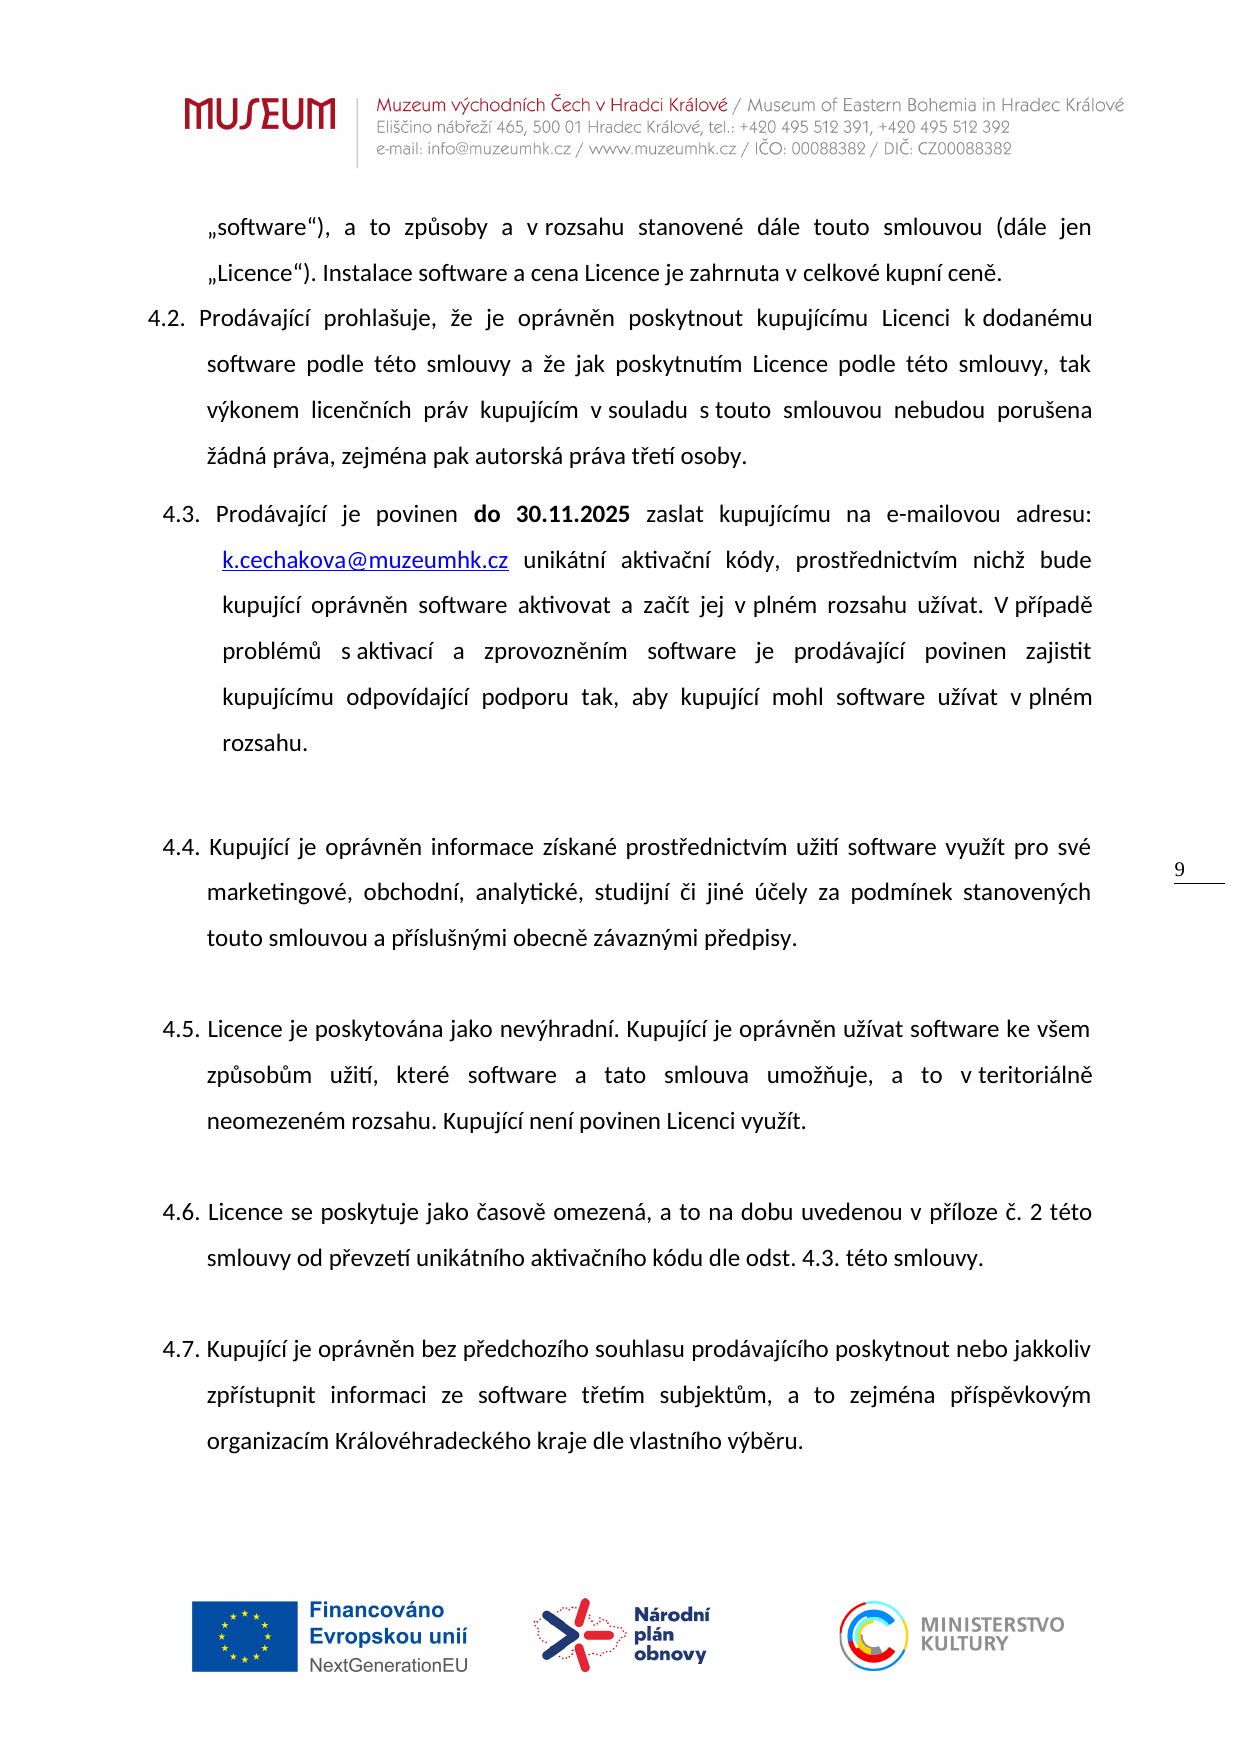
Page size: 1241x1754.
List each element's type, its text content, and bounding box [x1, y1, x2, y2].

picture [184, 73, 1130, 212]
list 4.2. Prodávající prohlašuje, že je oprávněn poskytnout kupujícímu Licenci k dodanému software podle této smlouvy a že jak poskytnutím Licence podle této smlouvy, tak výkonem licenčních práv kupujícím v souladu s touto smlouvou nebudou porušena žádná práva, zejména pak autorská práva třetí osoby. [148, 303, 1093, 470]
picture [839, 1601, 1064, 1671]
text 4.3. Prodávající je povinen do 30.11.2025 zaslat kupujícímu na e-mailovou adresu: k.cechakova@muzeumhk.cz unikátní aktivační kódy, prostřednictvím nichž bude kupující oprávněn software aktivovat a začít jej v plném rozsahu užívat. V případě problémů s aktivací a zprovozněním software je prodávající povinen zajistit kupujícímu odpovídající podporu tak, aby kupující mohl software užívat v plném rozsahu. [162, 498, 1093, 757]
list 4.5. Licence je poskytována jako nevýhradní. Kupující je oprávněn užívat software ke všem způsobům užití, které software a tato smlouva umožňuje, a to v teritoriálně neomezeném rozsahu. Kupující není povinen Licenci využít. [162, 1013, 1093, 1136]
list 4.6. Licence se poskytuje jako časově omezená, a to na dobu uvedenou v příloze č. 2 této smlouvy od převzetí unikátního aktivačního kódu dle odst. 4.3. této smlouvy. [162, 1196, 1093, 1273]
list 4.7. Kupující je oprávněn bez předchozího souhlasu prodávajícího poskytnout nebo jakkoliv zpřístupnit informaci ze software třetím subjektům, a to zejména příspěvkovým organizacím Královéhradeckého kraje dle vlastního výběru. [162, 1334, 1093, 1456]
picture [184, 1590, 488, 1681]
picture [533, 1598, 711, 1672]
list 4.4. Kupující je oprávněn informace získané prostřednictvím užití software využít pro své marketingové, obchodní, analytické, studijní či jiné účely za podmínek stanovených touto smlouvou a příslušnými obecně závaznými předpisy. [162, 831, 1093, 953]
